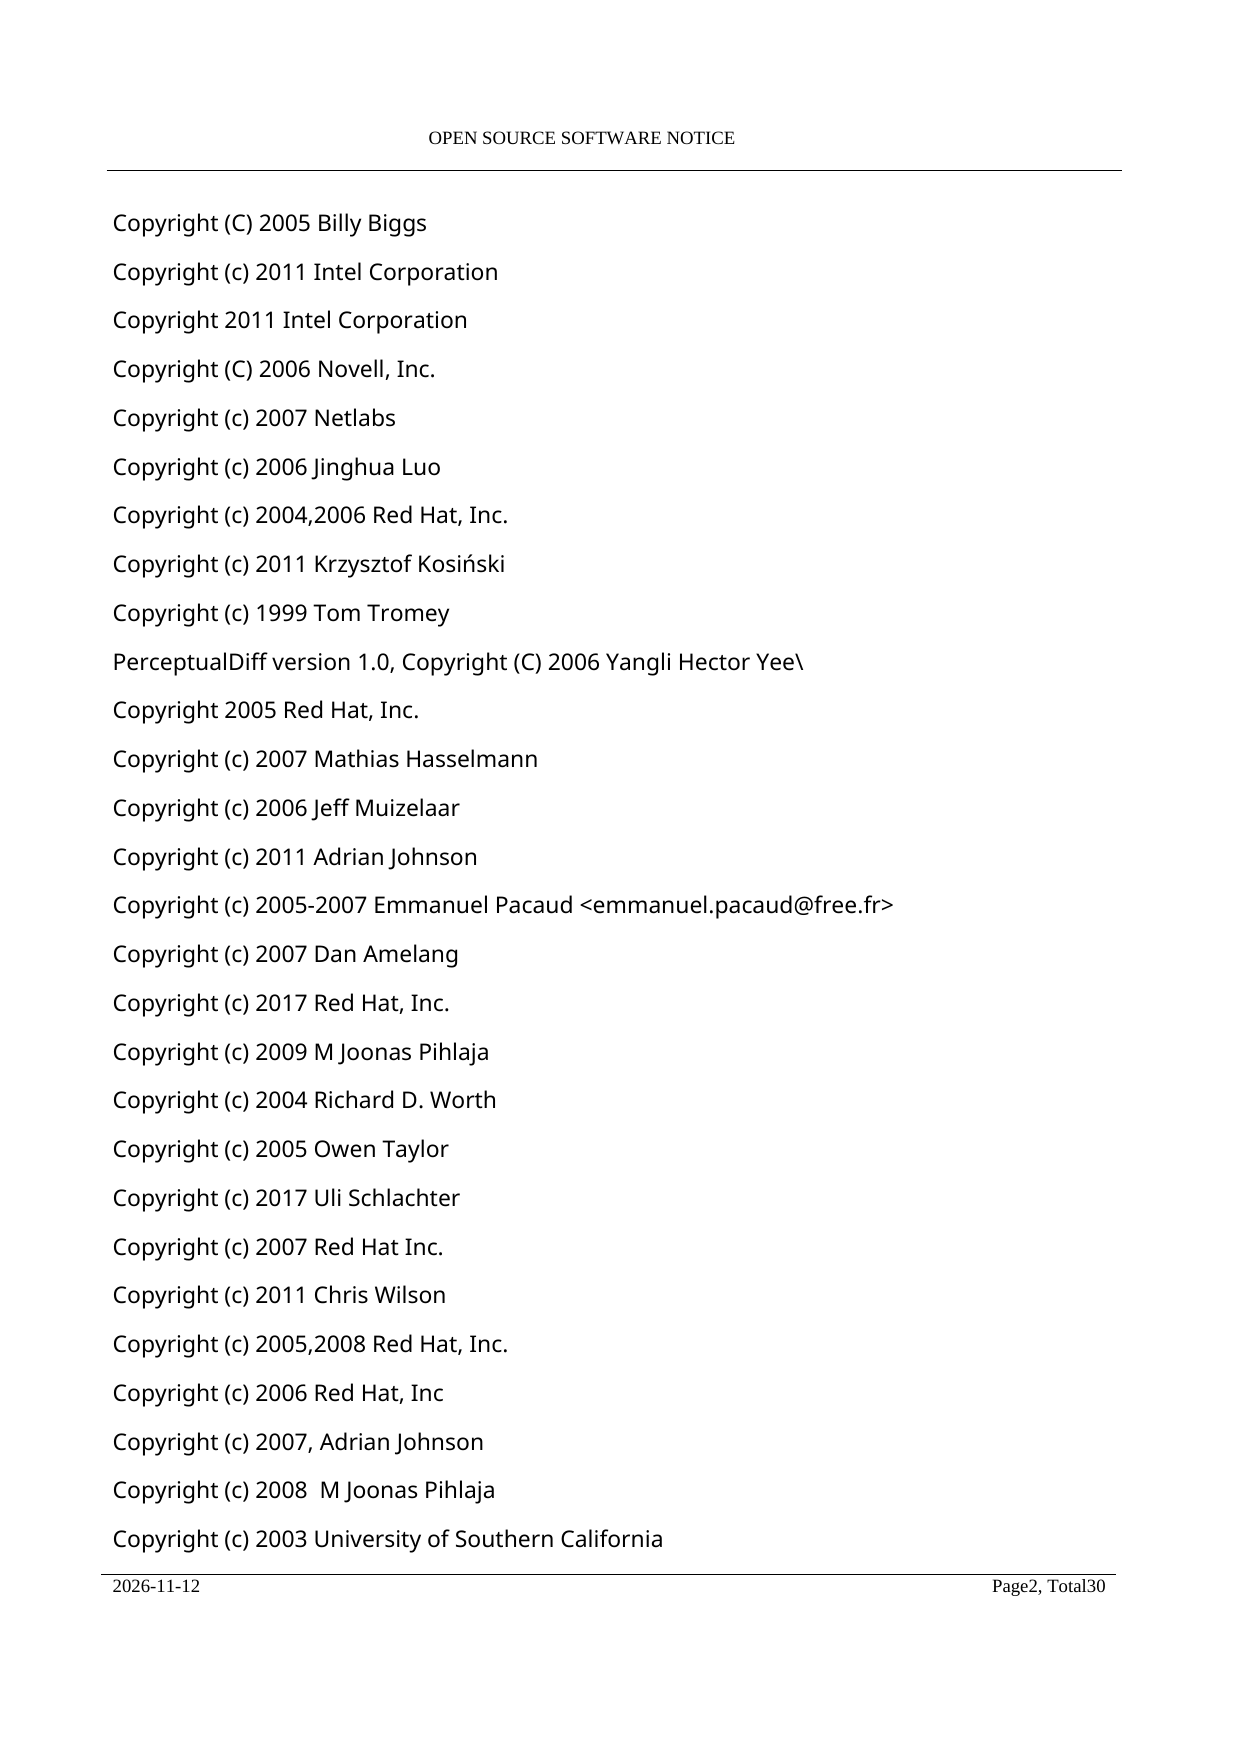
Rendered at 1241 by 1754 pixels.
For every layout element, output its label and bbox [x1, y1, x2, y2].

text [112, 206, 1128, 1555]
